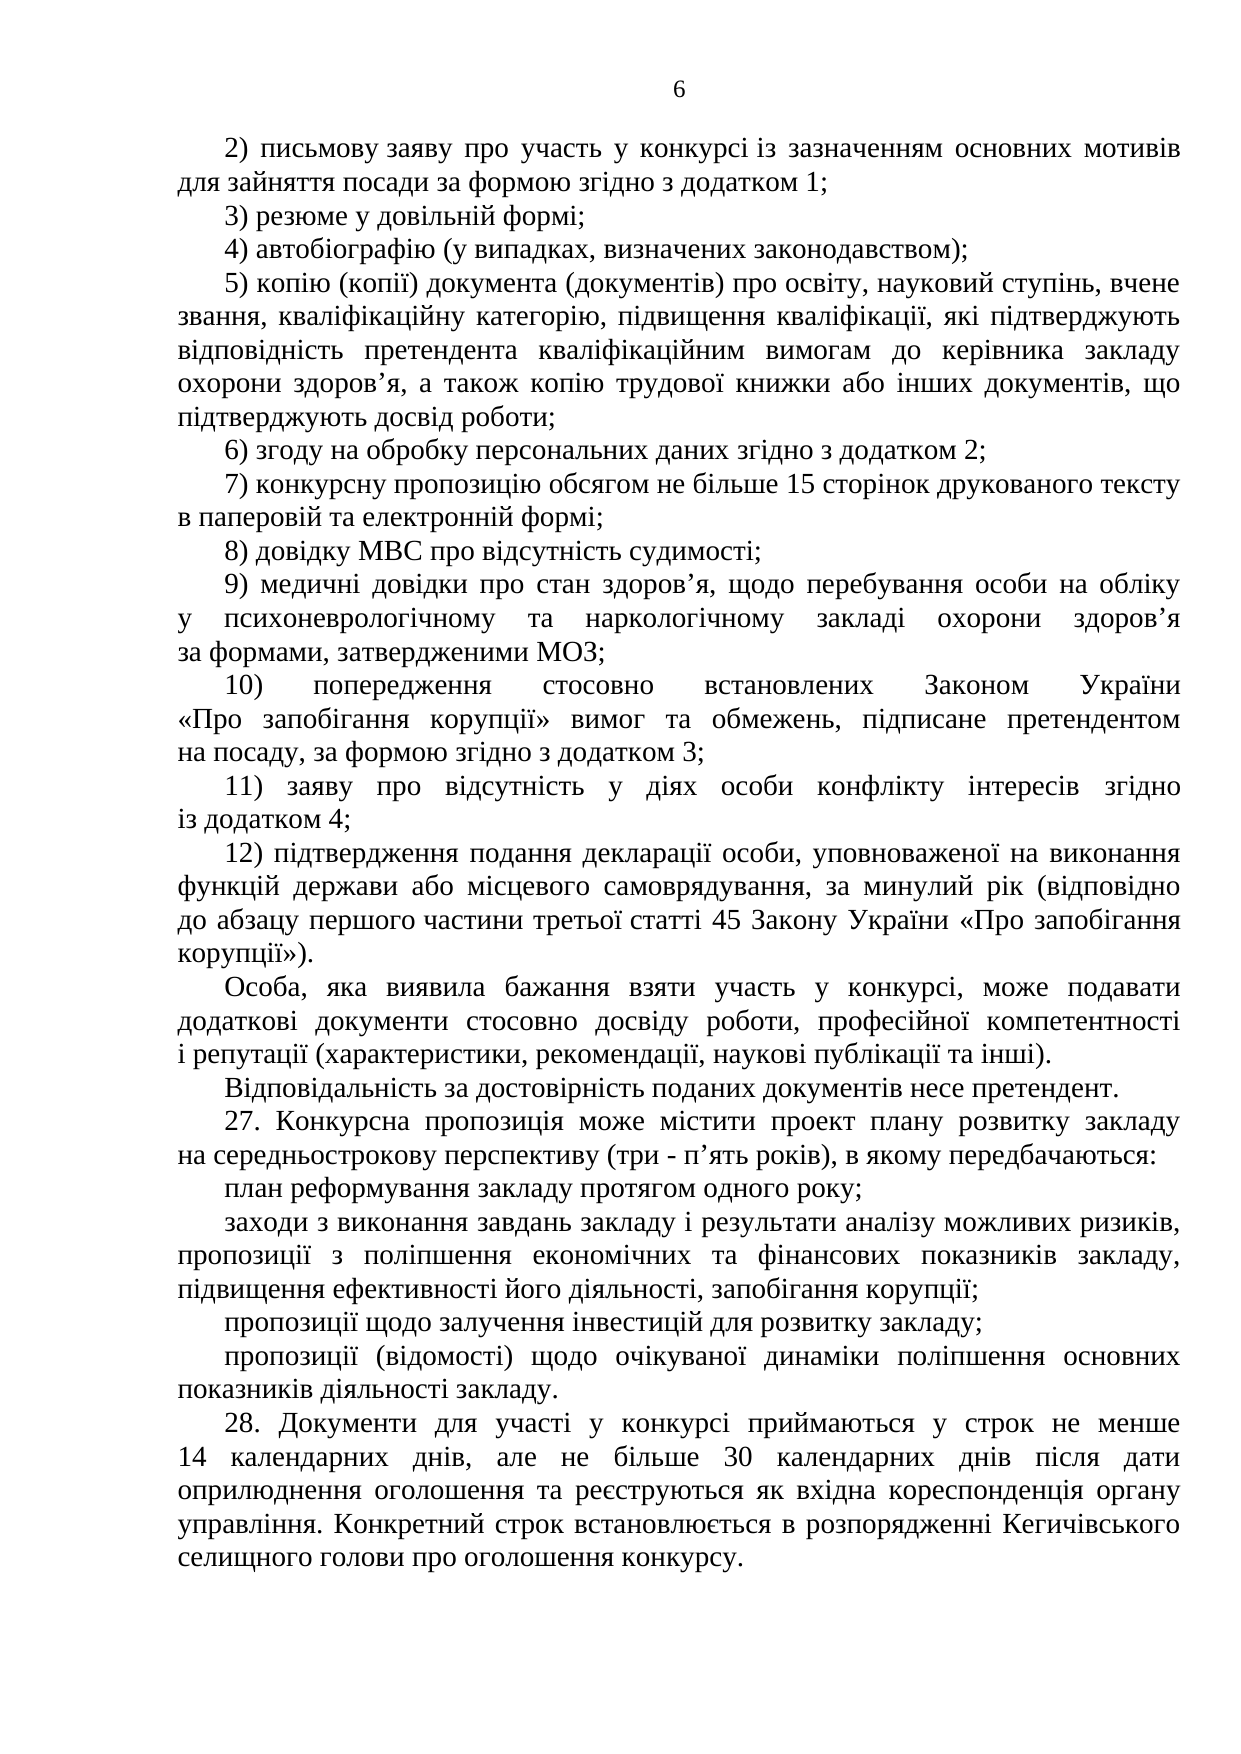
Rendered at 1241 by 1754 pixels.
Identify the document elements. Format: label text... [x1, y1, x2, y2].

text 4) автобіографію (у випадках, визначених законодавством); [177, 231, 1181, 265]
text 11) заяву про відсутність у діях особи конфлікту інтересів згідно із додатком 4; [177, 768, 1181, 835]
text 27. Конкурсна пропозиція може містити проект плану розвитку закладу на середньострокову перспективу (три - п’ять років), в якому передбачаються: [177, 1103, 1181, 1170]
text 6) згоду на обробку персональних даних згідно з додатком 2; [177, 432, 1181, 466]
text 7) конкурсну пропозицію обсягом не більше 15 сторінок друкованого тексту в паперовій та електронній формі; [177, 466, 1181, 533]
text заходи з виконання завдань закладу і результати аналізу можливих ризиків, пропозиції з поліпшення економічних та фінансових показників закладу, підвищення ефективності його діяльності, запобігання корупції; [177, 1204, 1181, 1304]
text 2) письмову заяву про участь у конкурсі із зазначенням основних мотивів для зайняття посади за формою згідно з додатком 1; [177, 131, 1181, 198]
text 9) медичні довідки про стан здоров’я, щодо перебування особи на обліку у психоневрологічному та наркологічному закладі охорони здоров’я за формами, затвердженими МОЗ; [177, 567, 1181, 667]
text Особа, яка виявила бажання взяти участь у конкурсі, може подавати додаткові документи стосовно досвіду роботи, професійної компетентності і репутації (характеристики, рекомендації, наукові публікації та інші). [177, 969, 1181, 1070]
text план реформування закладу протягом одного року; [177, 1170, 1181, 1204]
text 12) підтвердження подання декларації особи, уповноваженої на виконання функцій держави або місцевого самоврядування, за минулий рік (відповідно до абзацу першого частини третьої статті 45 Закону України «Про запобігання корупції»). [177, 835, 1181, 969]
text Відповідальність за достовірність поданих документів несе претендент. [177, 1070, 1181, 1103]
text 3) резюме у довільній формі; [177, 198, 1181, 231]
text 8) довідку МВС про відсутність судимості; [177, 533, 1181, 567]
text пропозиції щодо залучення інвестицій для розвитку закладу; [177, 1304, 1181, 1338]
text 10) попередження стосовно встановлених Законом України «Про запобігання корупції» вимог та обмежень, підписане претендентом на посаду, за формою згідно з додатком 3; [177, 667, 1181, 768]
text 28. Документи для участі у конкурсі приймаються у строк не менше 14 календарних днів, але не більше 30 календарних днів після дати оприлюднення оголошення та реєструються як вхідна кореспонденція органу управління. Конкретний строк встановлюється в розпорядженні Кегичівського селищного голови про оголошення конкурсу. [177, 1405, 1181, 1573]
text 5) копію (копії) документа (документів) про освіту, науковий ступінь, вчене звання, кваліфікаційну категорію, підвищення кваліфікації, які підтверджують відповідність претендента кваліфікаційним вимогам до керівника закладу охорони здоров’я, а також копію трудової книжки або інших документів, що підтверджують досвід роботи; [177, 265, 1181, 432]
text пропозиції (відомості) щодо очікуваної динаміки поліпшення основних показників діяльності закладу. [177, 1338, 1181, 1405]
